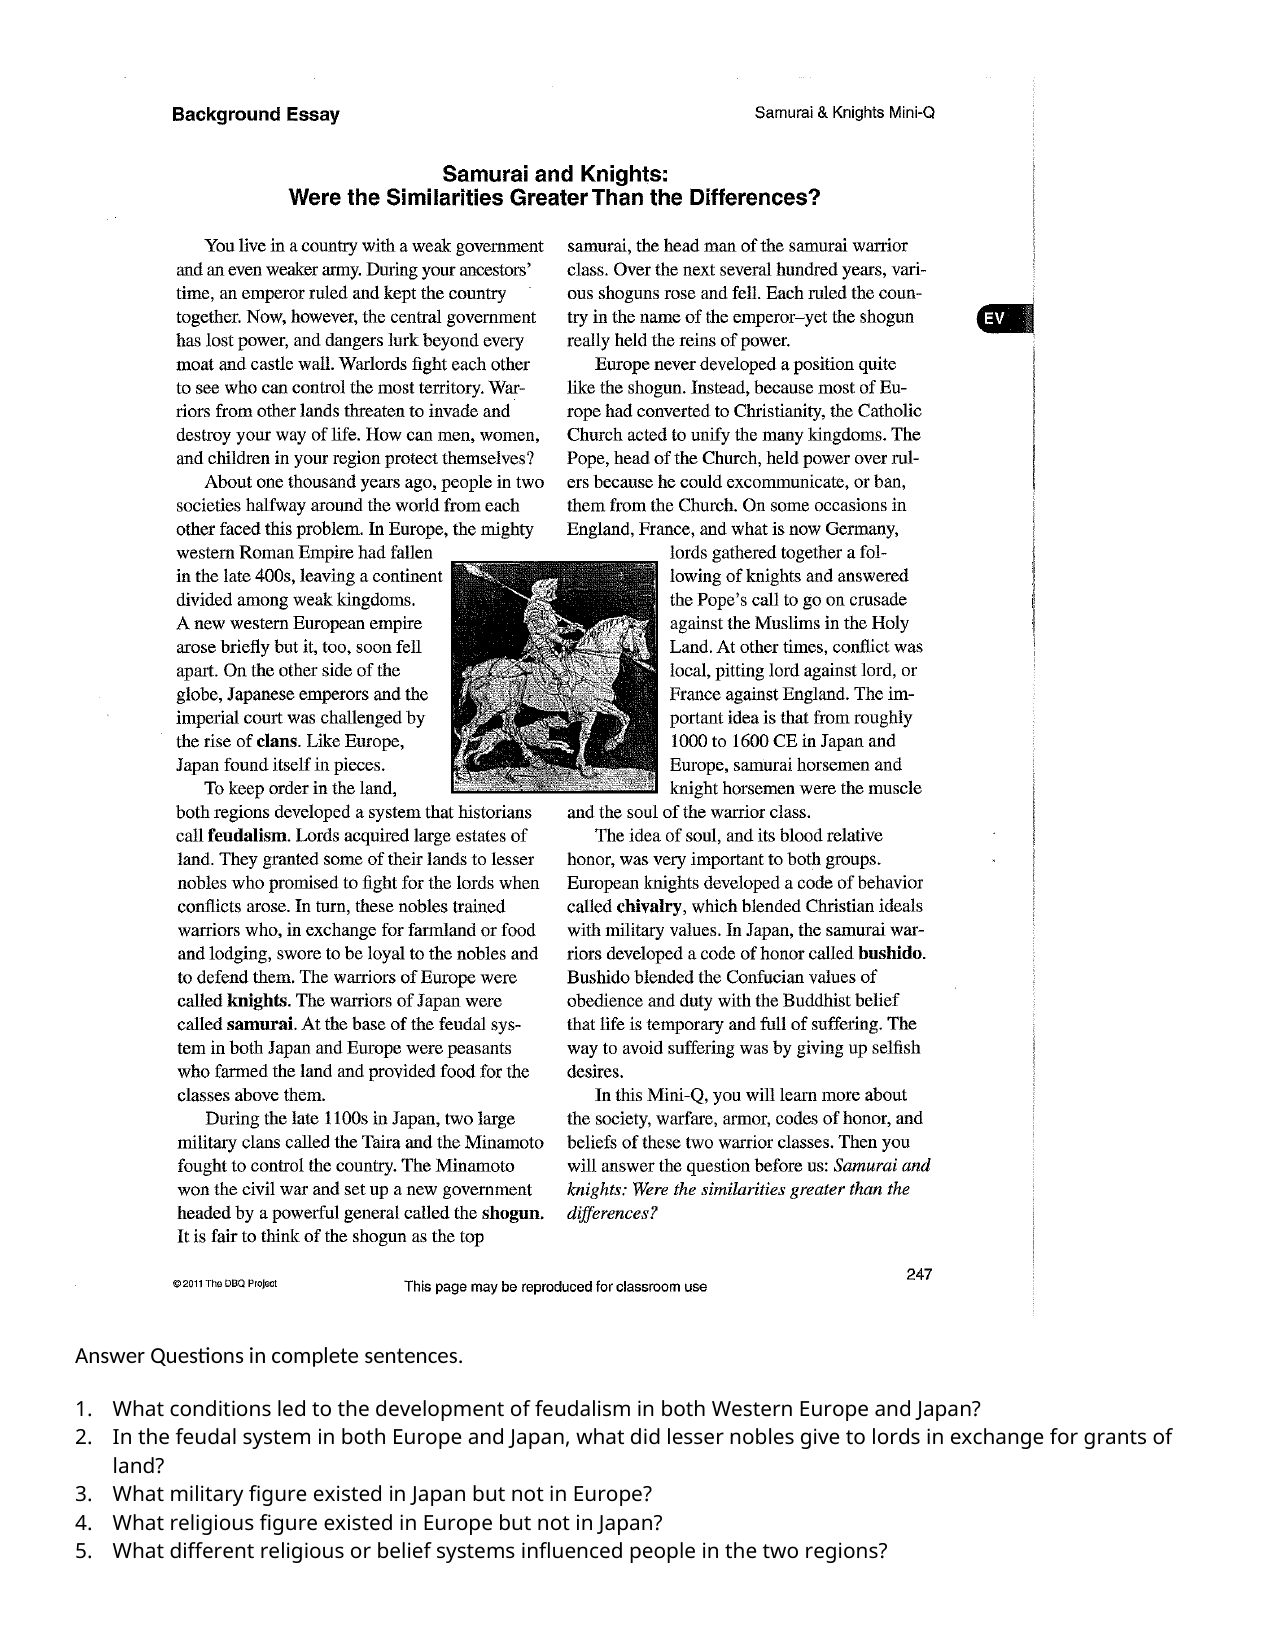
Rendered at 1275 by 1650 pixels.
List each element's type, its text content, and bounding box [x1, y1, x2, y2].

text Answer Questions in complete sentences. [75, 1341, 1200, 1369]
list What different religious or belief systems influenced people in the two regions? [75, 1536, 1200, 1564]
list What religious figure existed in Europe but not in Japan? [75, 1508, 1200, 1536]
list What conditions led to the development of feudalism in both Western Europe and Japan? [75, 1394, 1200, 1422]
list In the feudal system in both Europe and Japan, what did lesser nobles give to lords in exchange for grants of land? [75, 1422, 1200, 1479]
list What military figure existed in Japan but not in Europe? [75, 1479, 1200, 1508]
